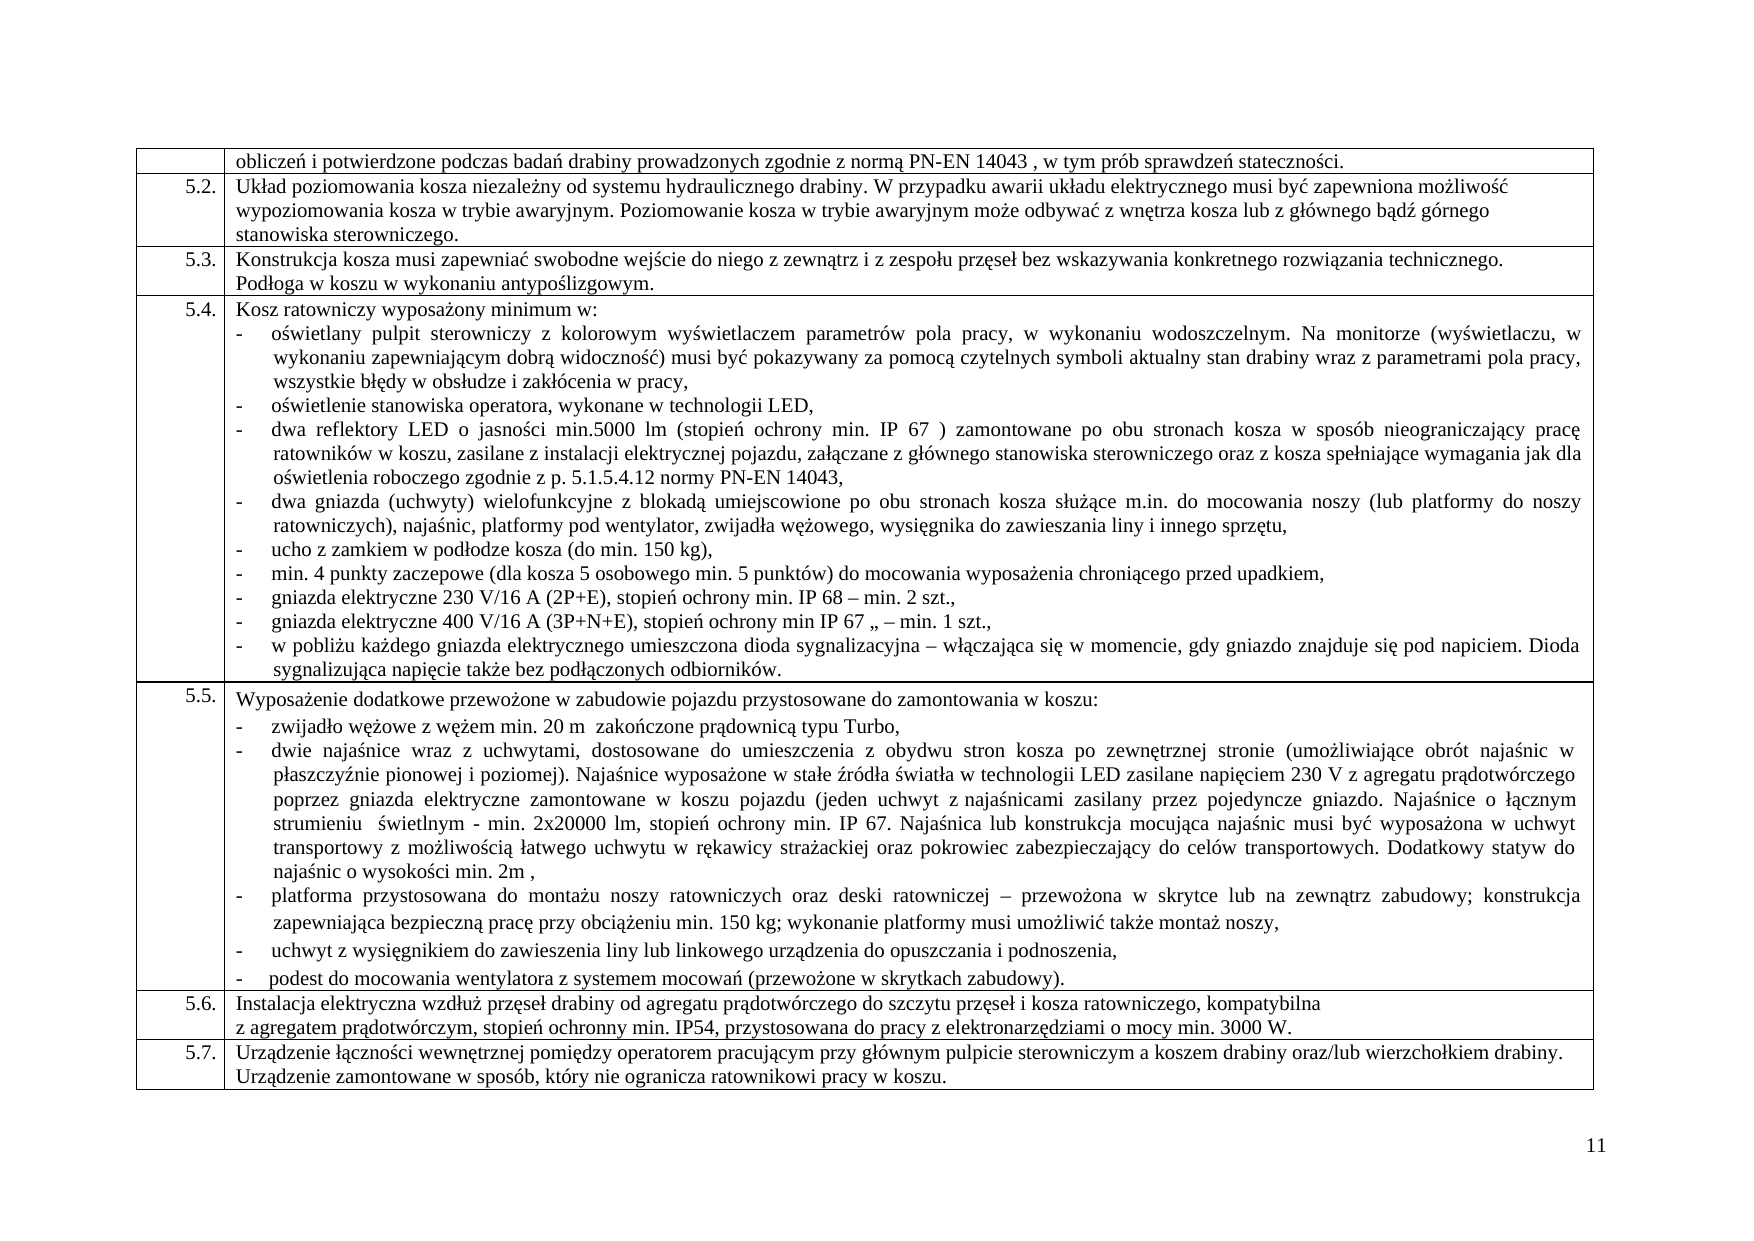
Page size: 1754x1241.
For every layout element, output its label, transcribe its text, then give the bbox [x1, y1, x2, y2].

table_cell [137, 247, 224, 295]
table_cell Instalacja elektryczna wzdłuż przęseł drabiny od agregatu prądotwórczego do szczytu przęseł i kosza ratowniczego, kompatybilna z agregatem prądotwórczym, stopień ochronny min. IP54, przystosowana do pracy z elektronarzędziami o mocy min. 3000 W. [225, 991, 1593, 1039]
table_cell [137, 991, 224, 1039]
table_cell [137, 149, 224, 173]
table_cell [137, 1040, 224, 1088]
table_cell [137, 174, 224, 246]
table_cell [137, 683, 224, 989]
table_cell Urządzenie łączności wewnętrznej pomiędzy operatorem pracującym przy głównym pulpicie sterowniczym a koszem drabiny oraz/lub wierzchołkiem drabiny. Urządzenie zamontowane w sposób, który nie ogranicza ratownikowi pracy w koszu. [225, 1040, 1593, 1088]
table_cell Konstrukcja kosza musi zapewniać swobodne wejście do niego z zewnątrz i z zespołu przęseł bez wskazywania konkretnego rozwiązania technicznego. Podłoga w koszu w wykonaniu antypoślizgowym. [225, 247, 1593, 295]
table_cell Układ poziomowania kosza niezależny od systemu hydraulicznego drabiny. W przypadku awarii układu elektrycznego musi być zapewniona możliwość wypoziomowania kosza w trybie awaryjnym. Poziomowanie kosza w trybie awaryjnym może odbywać z wnętrza kosza lub z głównego bądź górnego stanowiska sterowniczego. [225, 174, 1593, 246]
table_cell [225, 149, 1593, 173]
table_cell Kosz ratowniczy wyposażony minimum w: oświetlany pulpit sterowniczy z kolorowym wyświetlaczem parametrów pola pracy, w wykonaniu wodoszczelnym. Na monitorze (wyświetlaczu, w wykonaniu zapewniającym dobrą widoczność) musi być pokazywany za pomocą czytelnych symboli aktualny stan drabiny wraz z parametrami pola pracy, wszystkie błędy w obsłudze i zakłócenia w pracy, oświetlenie stanowiska operatora, wykonane w technologii LED, dwa reflektory LED o jasności min.5000 lm (stopień ochrony min. IP 67 ) zamontowane po obu stronach kosza w sposób nieograniczający pracę ratowników w koszu, zasilane z instalacji elektrycznej pojazdu, załączane z głównego stanowiska sterowniczego oraz z kosza spełniające wymagania jak dla oświetlenia roboczego zgodnie z p. 5.1.5.4.12 normy PN-EN 14043, dwa gniazda (uchwyty) wielofunkcyjne z blokadą umiejscowione po obu stronach kosza służące m.in. do mocowania noszy (lub platformy do noszy ratowniczych), najaśnic, platformy pod wentylator, zwijadła wężowego, wysięgnika do zawieszania liny i innego sprzętu, ucho z zamkiem w podłodze kosza (do min. 150 kg), min. 4 punkty zaczepowe (dla kosza 5 osobowego min. 5 punktów) do mocowania wyposażenia chroniącego przed upadkiem, gniazda elektryczne 230 V/16 A (2P+E), stopień ochrony min. IP 68 – min. 2 szt., gniazda elektryczne 400 V/16 A (3P+N+E), stopień ochrony min IP 67 „ – min. 1 szt., w pobliżu każdego gniazda elektrycznego umieszczona dioda sygnalizacyjna – włączająca się w momencie, gdy gniazdo znajduje się pod napiciem. Dioda sygnalizująca napięcie także bez podłączonych odbiorników. [225, 296, 1593, 681]
table_cell Wyposażenie dodatkowe przewożone w zabudowie pojazdu przystosowane do zamontowania w koszu: zwijadło wężowe z wężem min. 20 m zakończone prądownicą typu Turbo, dwie najaśnice wraz z uchwytami, dostosowane do umieszczenia z obydwu stron kosza po zewnętrznej stronie (umożliwiające obrót najaśnic w płaszczyźnie pionowej i poziomej). Najaśnice wyposażone w stałe źródła światła w technologii LED zasilane napięciem 230 V z agregatu prądotwórczego poprzez gniazda elektryczne zamontowane w koszu pojazdu (jeden uchwyt z najaśnicami zasilany przez pojedyncze gniazdo. Najaśnice o łącznym strumieniu świetlnym - min. 2x20000 lm, stopień ochrony min. IP 67. Najaśnica lub konstrukcja mocująca najaśnic musi być wyposażona w uchwyt transportowy z możliwością łatwego uchwytu w rękawicy strażackiej oraz pokrowiec zabezpieczający do celów transportowych. Dodatkowy statyw do najaśnic o wysokości min. 2m , platforma przystosowana do montażu noszy ratowniczych oraz deski ratowniczej – przewożona w skrytce lub na zewnątrz zabudowy; konstrukcja zapewniająca bezpieczną pracę przy obciążeniu min. 150 kg; wykonanie platformy musi umożliwić także montaż noszy, uchwyt z wysięgnikiem do zawieszenia liny lub linkowego urządzenia do opuszczania i podnoszenia, - podest do mocowania wentylatora z systemem mocowań (przewożone w skrytkach zabudowy). [225, 683, 1593, 989]
table_cell [137, 296, 224, 681]
